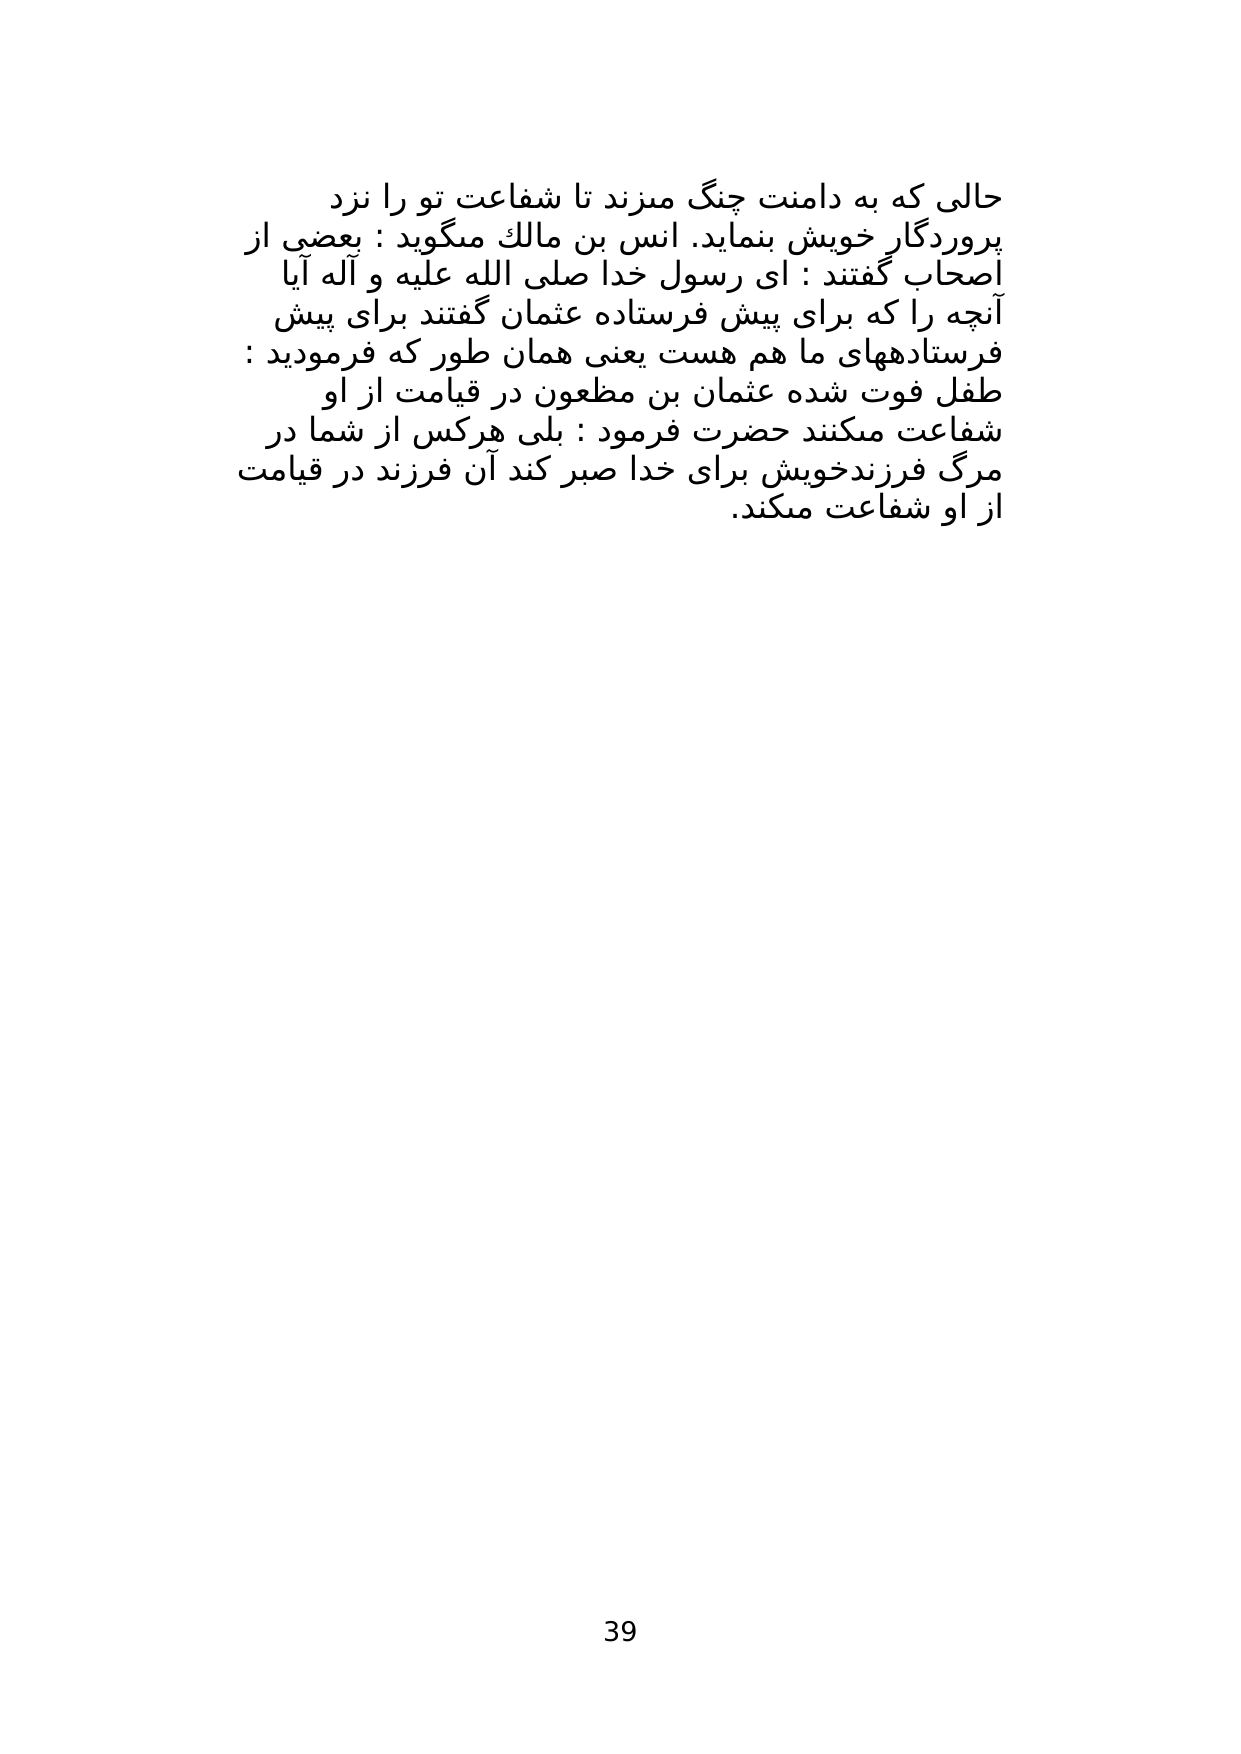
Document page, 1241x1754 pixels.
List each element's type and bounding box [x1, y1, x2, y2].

text [236, 177, 1004, 527]
